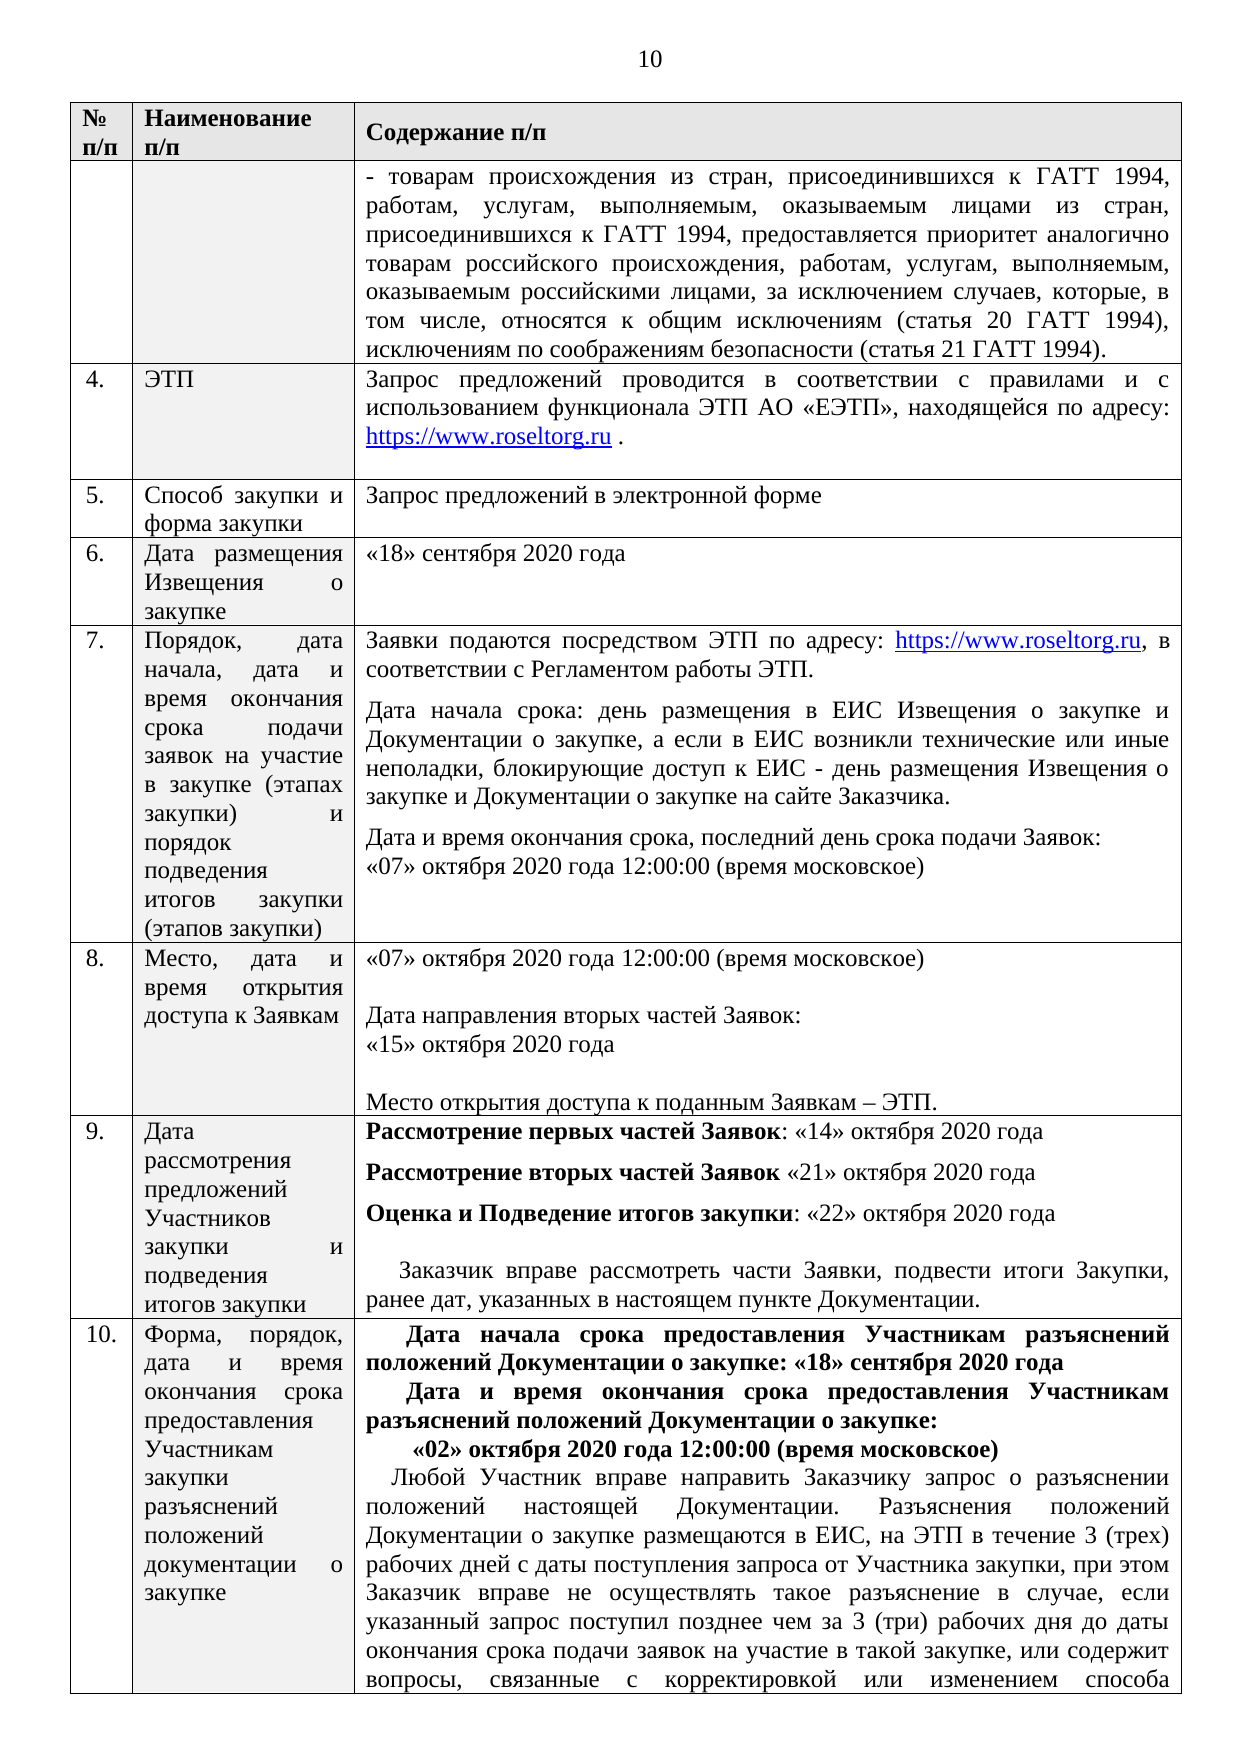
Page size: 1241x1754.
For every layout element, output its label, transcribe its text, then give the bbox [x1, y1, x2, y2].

table_header № п/п [71, 103, 132, 160]
table_cell Рассмотрение первых частей Заявок: Рассмотрение вторых частей Заявок Оценка и Подведение итогов закупки: Заказчик вправе рассмотреть части Заявки, подвести итоги Закупки, ранее дат, указанных в настоящем пункте Документации. [355, 1116, 1181, 1318]
table_cell Порядок, дата начала, дата и время окончания срока подачи заявок на участие в закупке (этапах закупки) и порядок подведения итогов закупки (этапов закупки) [133, 626, 354, 942]
table_cell Способ закупки и форма закупки [133, 480, 354, 537]
table_header Содержание п/п [355, 103, 1181, 160]
table_cell Запрос предложений проводится в соответствии с правилами и с использованием функционала ЭТП АО «ЕЭТП», находящейся по адресу: https://www.roseltorg.ru . [355, 364, 1181, 479]
table_cell [71, 943, 132, 1115]
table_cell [133, 1319, 354, 1692]
table_header Наименование п/п [133, 103, 354, 160]
table_cell [71, 1319, 132, 1692]
table_cell [71, 626, 132, 942]
table_cell [71, 364, 132, 479]
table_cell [355, 161, 1181, 363]
table_cell Место, дата и время открытия доступа к Заявкам [133, 943, 354, 1115]
table_cell Дата размещения Извещения о закупке [133, 538, 354, 624]
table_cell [355, 1319, 1181, 1692]
table_cell ЭТП [133, 364, 354, 479]
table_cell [133, 161, 354, 363]
table_cell [71, 538, 132, 624]
table_cell [71, 161, 132, 363]
table_cell Запрос предложений в электронной форме [355, 480, 1181, 537]
table_cell [71, 480, 132, 537]
table_cell [355, 538, 1181, 624]
table_cell Дата рассмотрения предложений Участников закупки и подведения итогов закупки [133, 1116, 354, 1318]
table_cell 12:00:00 (время московское) Дата направления вторых частей Заявок: Место открытия доступа к поданным Заявкам – ЭТП. [355, 943, 1181, 1115]
table_cell Заявки подаются посредством ЭТП по адресу: https://www.roseltorg.ru, в соответствии с Регламентом работы ЭТП. Дата начала срока: день размещения в ЕИС Извещения о закупке и Документации о закупке, а если в ЕИС возникли технические или иные неполадки, блокирующие доступ к ЕИС - день размещения Извещения о закупке и Документации о закупке на сайте Заказчика. Дата и время окончания срока, последний день срока подачи Заявок: 12:00:00 (время московское) [355, 626, 1181, 942]
table_cell [71, 1116, 132, 1318]
